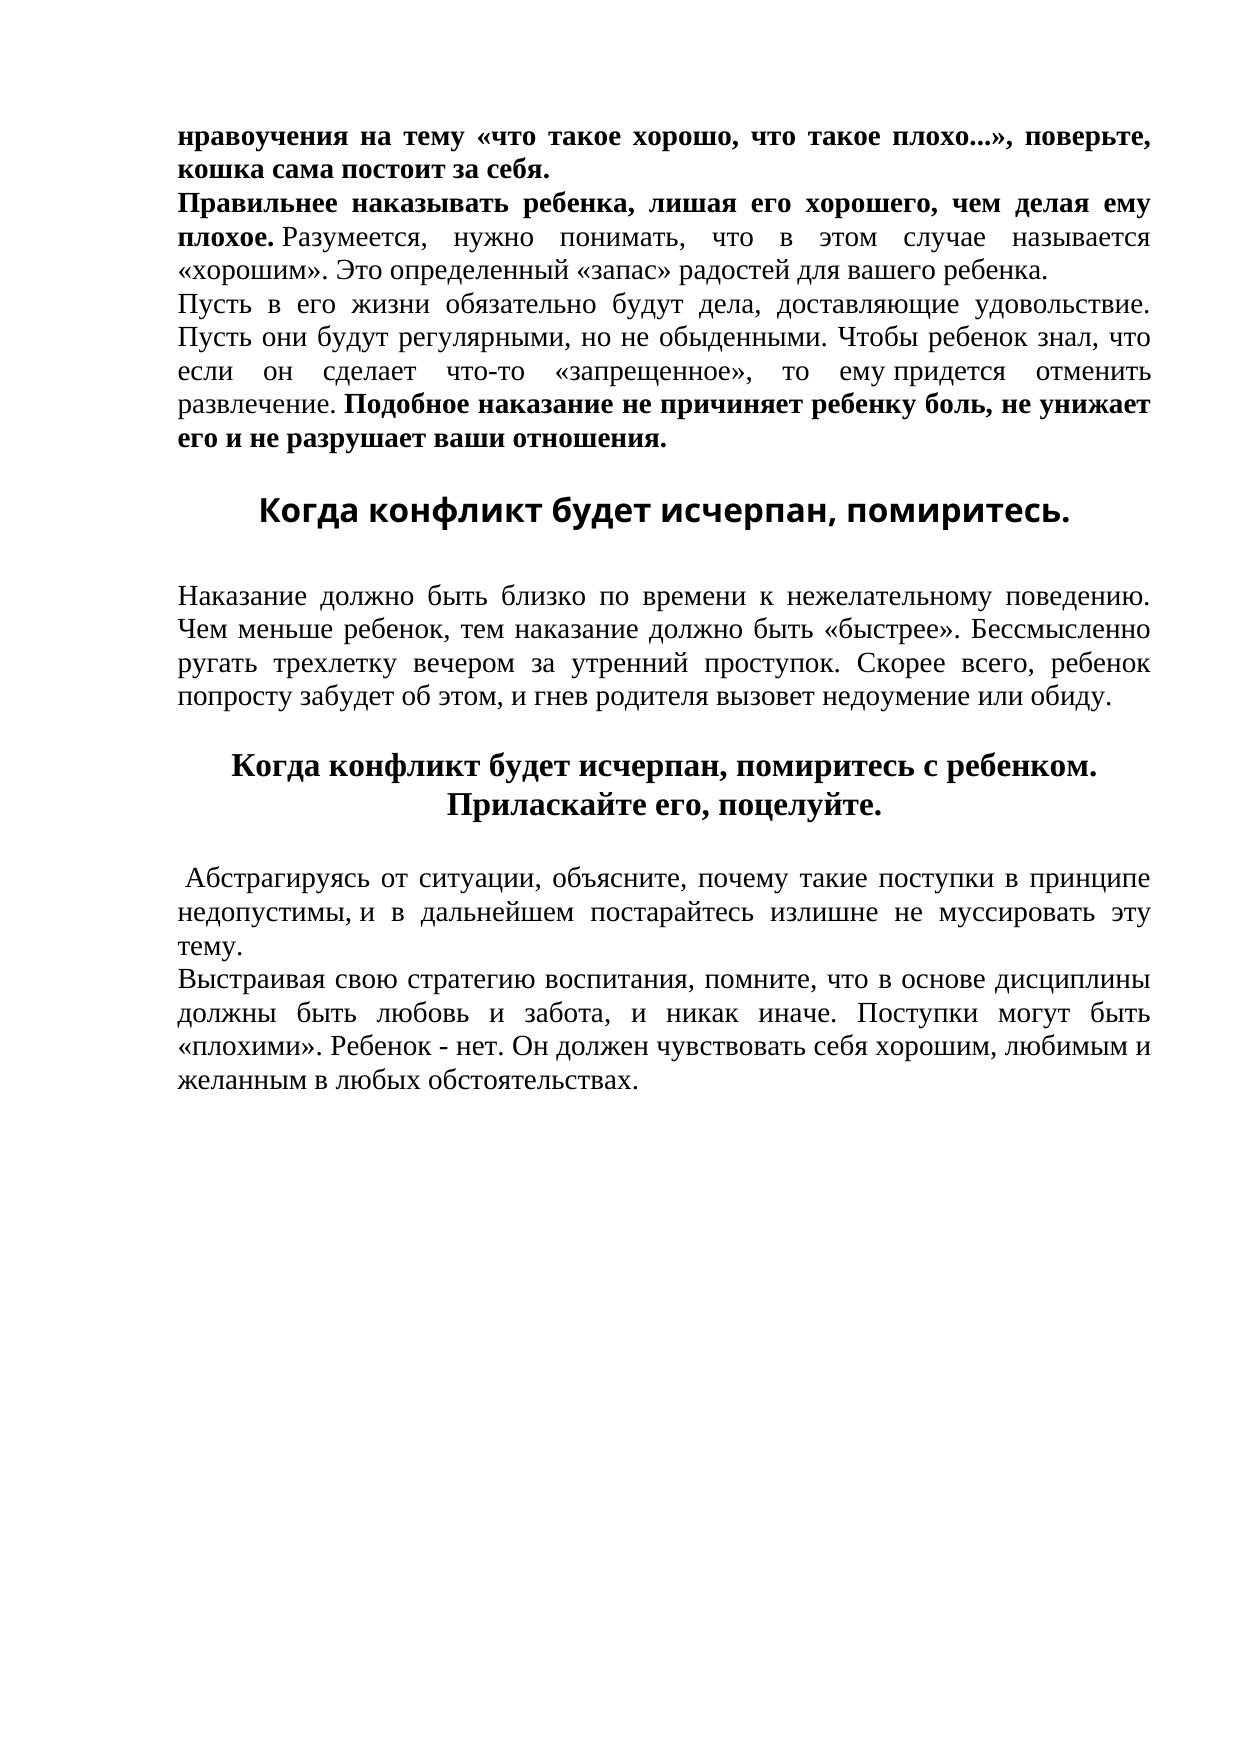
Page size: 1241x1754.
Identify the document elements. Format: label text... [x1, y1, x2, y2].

text Выстраивая свою стратегию воспитания, помните, что в основе дисциплины должны быть любовь и забота, и никак иначе. Поступки могут быть «плохими». Ребенок - нет. Он должен чувствовать себя хорошим, любимым и желанным в любых обстоятельствах. [177, 961, 1152, 1095]
text Правильнее наказывать ребенка, лишая его хорошего, чем делая ему плохое. Разумеется, нужно понимать, что в этом случае называется «хорошим». Это определенный «запас» радостей для вашего ребенка. [177, 185, 1152, 286]
text Когда конфликт будет исчерпан, помиритесь с ребенком. Приласкайте его, поцелуйте. [177, 746, 1152, 822]
text Абстрагируясь от ситуации, объясните, почему такие поступки в принципе недопустимы, и в дальнейшем постарайтесь излишне не муссировать эту тему. [177, 861, 1152, 961]
text Наказание должно быть близко по времени к нежелательному поведению. Чем меньше ребенок, тем наказание должно быть «быстрее». Бессмысленно ругать трехлетку вечером за утренний проступок. Скорее всего, ребенок попросту забудет об этом, и гнев родителя вызовет недоумение или обиду. [177, 578, 1152, 712]
text Когда конфликт будет исчерпан, помиритесь. [177, 487, 1152, 532]
text Пусть в его жизни обязательно будут дела, доставляющие удовольствие. Пусть они будут регулярными, но не обыденными. Чтобы ребенок знал, что если он сделает что-то «запрещенное», то ему придется отменить развлечение. Подобное наказание не причиняет ребенку боль, не унижает его и не разрушает ваши отношения. [177, 286, 1152, 453]
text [177, 118, 1152, 185]
